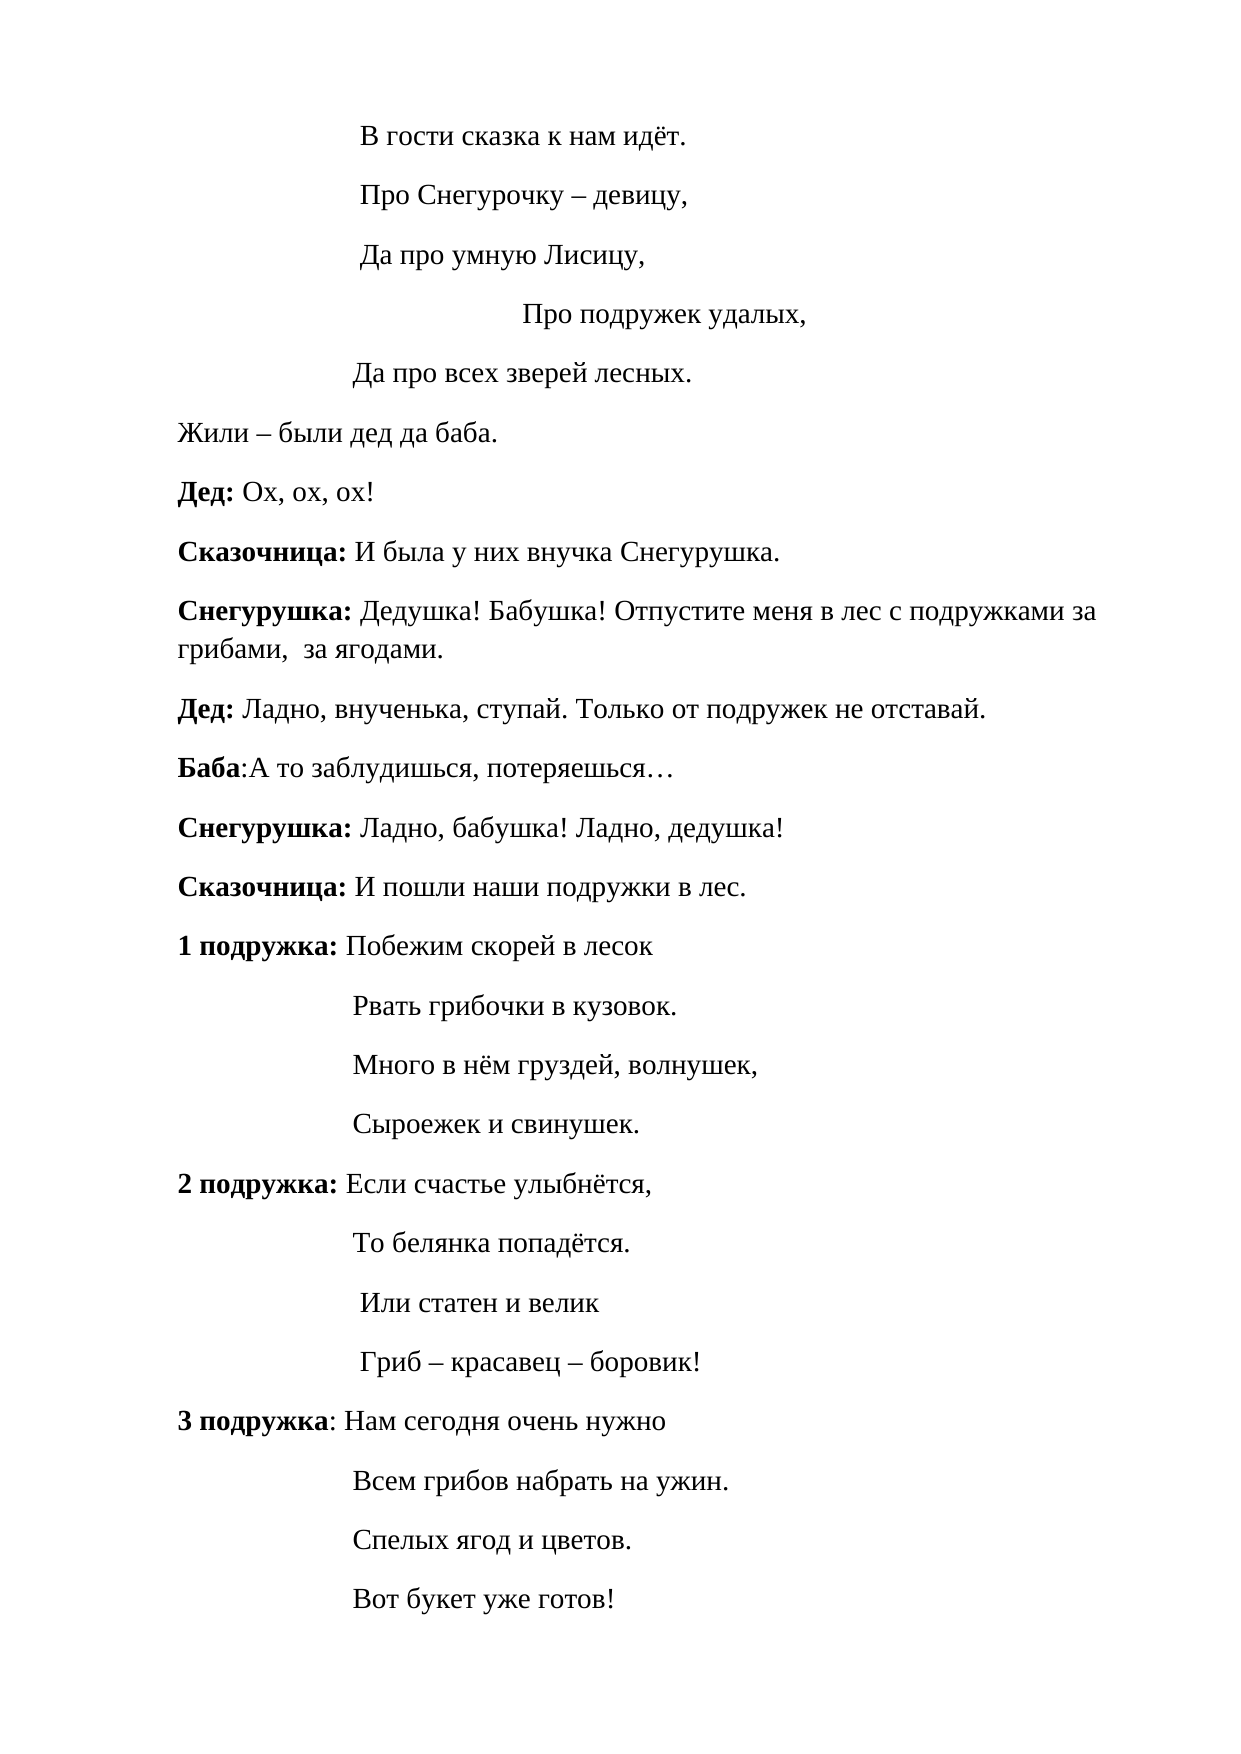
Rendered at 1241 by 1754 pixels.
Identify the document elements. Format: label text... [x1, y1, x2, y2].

text Сказочница: И была у них внучка Снегурушка. [177, 534, 1152, 567]
text Сказочница: И пошли наши подружки в лес. [177, 869, 1152, 903]
text Дед: Ладно, внученька, ступай. Только от подружек не отставай. [177, 691, 1152, 724]
text 3 подружка: Нам сегодня очень нужно [177, 1403, 1152, 1437]
text То белянка попадётся. [177, 1225, 1152, 1259]
text Снегурушка: Дедушка! Бабушка! Отпустите меня в лес с подружками за грибами, за ягодами. [177, 593, 1152, 665]
text Да про умную Лисицу, [177, 237, 1152, 270]
text Баба:А то заблудишься, потеряешься… [177, 750, 1152, 784]
text В гости сказка к нам идёт. [177, 118, 1152, 152]
text Много в нём груздей, волнушек, [177, 1047, 1152, 1081]
text Снегурушка: Ладно, бабушка! Ладно, дедушка! [177, 810, 1152, 843]
text 1 подружка: Побежим скорей в лесок [177, 928, 1152, 962]
text 2 подружка: Если счастье улыбнётся, [177, 1166, 1152, 1199]
text Про Снегурочку – девицу, [177, 177, 1152, 211]
text Вот букет уже готов! [177, 1582, 1152, 1615]
text Про подружек удалых, [177, 296, 1152, 330]
text Да про всех зверей лесных. [177, 356, 1152, 389]
text Всем грибов набрать на ужин. [177, 1463, 1152, 1496]
text Гриб – красавец – боровик! [177, 1344, 1152, 1378]
text Или статен и велик [177, 1285, 1152, 1318]
text Спелых ягод и цветов. [177, 1522, 1152, 1556]
text Дед: Ох, ох, ох! [177, 474, 1152, 508]
text Жили – были дед да баба. [177, 415, 1152, 448]
text Рвать грибочки в кузовок. [177, 988, 1152, 1021]
text Сыроежек и свинушек. [177, 1107, 1152, 1140]
